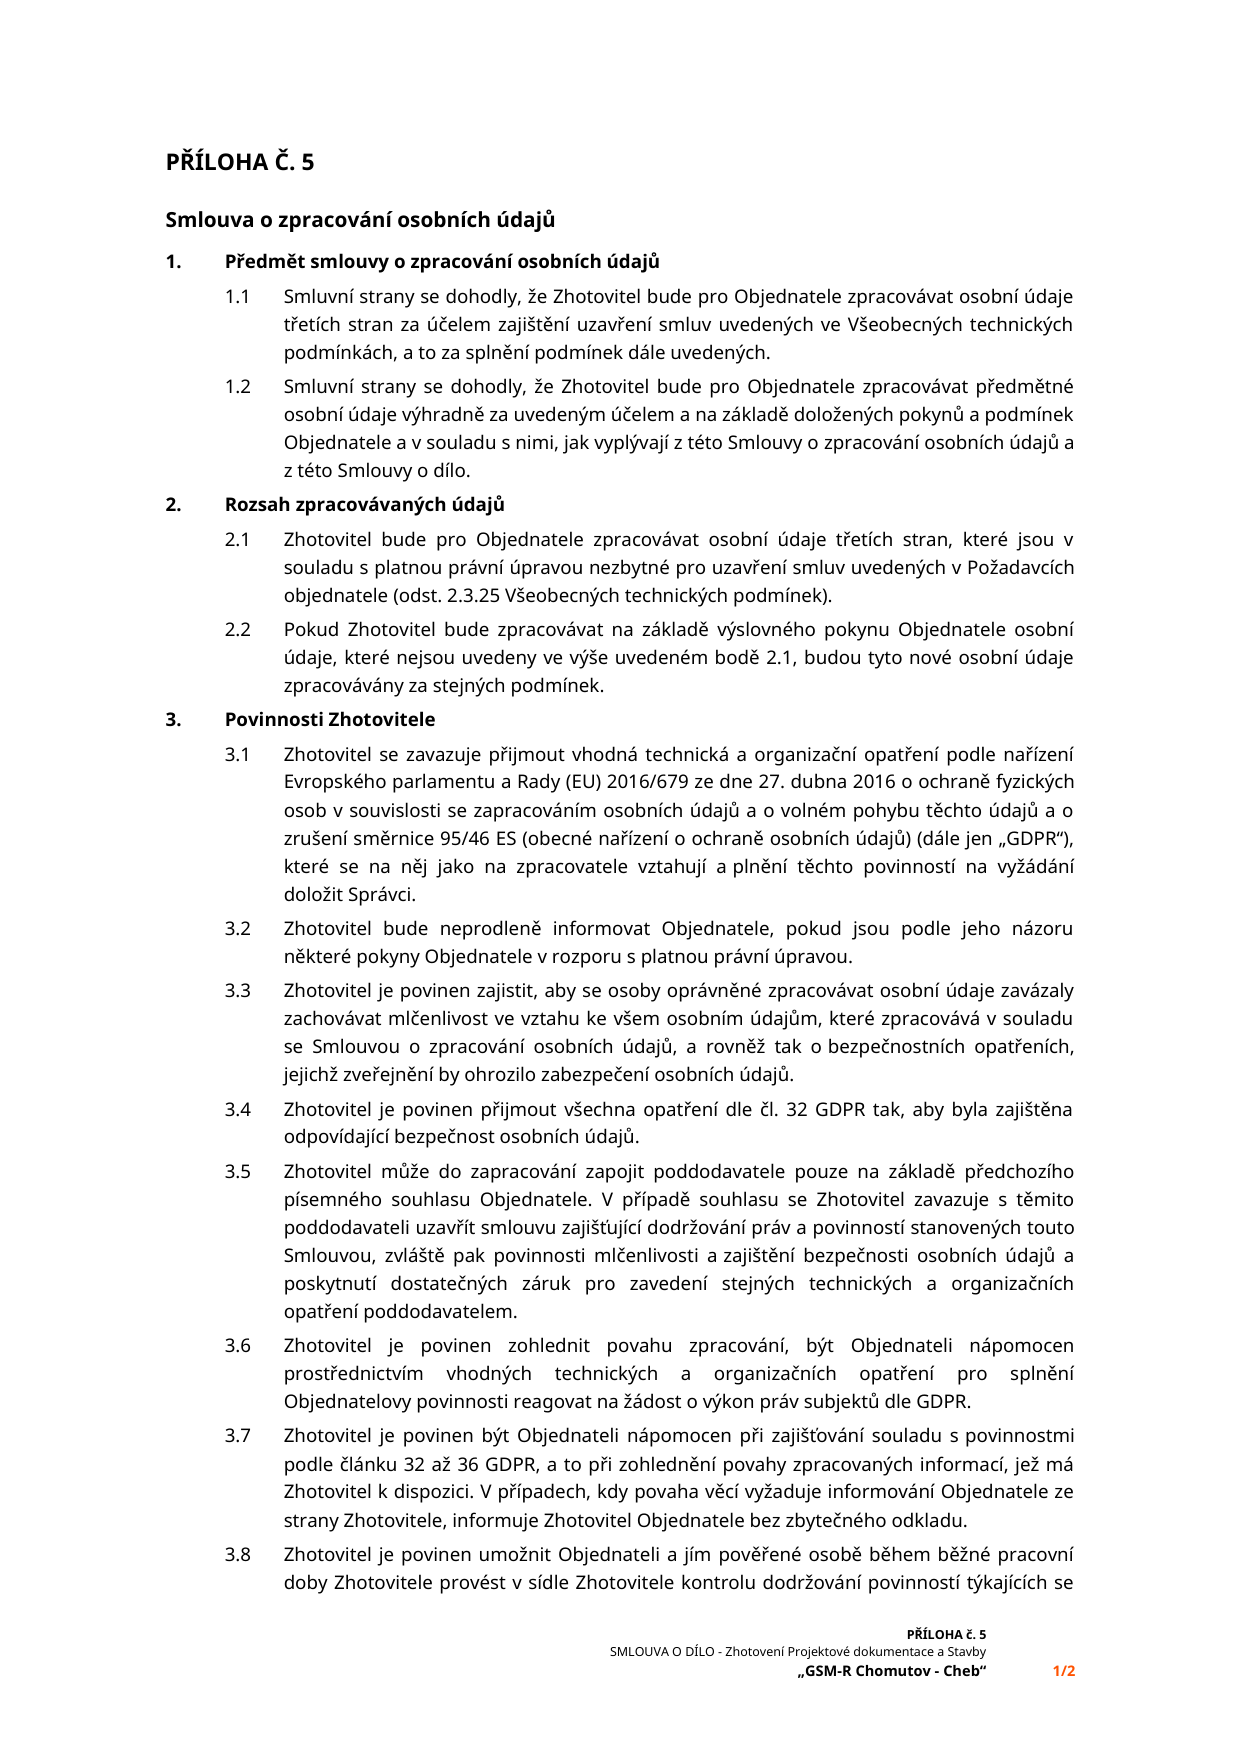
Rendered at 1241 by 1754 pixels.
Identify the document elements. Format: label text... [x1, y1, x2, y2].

list Zhotovitel se zavazuje přijmout vhodná technická a organizační opatření podle nařízení Evropského parlamentu a Rady (EU) 2016/679 ze dne 27. dubna 2016 o ochraně fyzických osob v souvislosti se zapracováním osobních údajů a o volném pohybu těchto údajů a o zrušení směrnice 95/46 ES (obecné nařízení o ochraně osobních údajů) (dále jen „GDPR“), které se na něj jako na zpracovatele vztahují a plnění těchto povinností na vyžádání doložit Správci. [224, 741, 1075, 906]
list Zhotovitel je povinen zajistit, aby se osoby oprávněné zpracovávat osobní údaje zavázaly zachovávat mlčenlivost ve vztahu ke všem osobním údajům, které zpracovává v souladu se Smlouvou o zpracování osobních údajů, a rovněž tak o bezpečnostních opatřeních, jejichž zveřejnění by ohrozilo zabezpečení osobních údajů. [224, 977, 1075, 1087]
list Smluvní strany se dohodly, že Zhotovitel bude pro Objednatele zpracovávat osobní údaje třetích stran za účelem zajištění uzavření smluv uvedených ve Všeobecných technických podmínkách, a to za splnění podmínek dále uvedených. [224, 283, 1075, 364]
list Zhotovitel může do zapracování zapojit poddodavatele pouze na základě předchozího písemného souhlasu Objednatele. V případě souhlasu se Zhotovitel zavazuje s těmito poddodavateli uzavřít smlouvu zajišťující dodržování práv a povinností stanovených touto Smlouvou, zvláště pak povinnosti mlčenlivosti a zajištění bezpečnosti osobních údajů a poskytnutí dostatečných záruk pro zavedení stejných technických a organizačních opatření poddodavatelem. [224, 1158, 1075, 1324]
text Smlouva o zpracování osobních údajů [165, 205, 1075, 233]
list Smluvní strany se dohodly, že Zhotovitel bude pro Objednatele zpracovávat předmětné osobní údaje výhradně za uvedeným účelem a na základě doložených pokynů a podmínek Objednatele a v souladu s nimi, jak vyplývají z této Smlouvy o zpracování osobních údajů a z této Smlouvy o dílo. [224, 373, 1075, 483]
list Rozsah zpracovávaných údajů [165, 492, 1075, 517]
list Zhotovitel je povinen zohlednit povahu zpracování, být Objednateli nápomocen prostřednictvím vhodných technických a organizačních opatření pro splnění Objednatelovy povinnosti reagovat na žádost o výkon práv subjektů dle GDPR. [224, 1332, 1075, 1414]
list Pokud Zhotovitel bude zpracovávat na základě výslovného pokynu Objednatele osobní údaje, které nejsou uvedeny ve výše uvedeném bodě 2.1, budou tyto nové osobní údaje zpracovávány za stejných podmínek. [224, 616, 1075, 698]
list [224, 1541, 1075, 1595]
list Zhotovitel je povinen přijmout všechna opatření dle čl. 32 GDPR tak, aby byla zajištěna odpovídající bezpečnost osobních údajů. [224, 1096, 1075, 1149]
list Zhotovitel bude neprodleně informovat Objednatele, pokud jsou podle jeho názoru některé pokyny Objednatele v rozporu s platnou právní úpravou. [224, 915, 1075, 969]
list Zhotovitel je povinen být Objednateli nápomocen při zajišťování souladu s povinnostmi podle článku 32 až 36 GDPR, a to při zohlednění povahy zpracovaných informací, jež má Zhotovitel k dispozici. V případech, kdy povaha věcí vyžaduje informování Objednatele ze strany Zhotovitele, informuje Zhotovitel Objednatele bez zbytečného odkladu. [224, 1423, 1075, 1532]
list Předmět smlouvy o zpracování osobních údajů [165, 249, 1075, 274]
list Zhotovitel bude pro Objednatele zpracovávat osobní údaje třetích stran, které jsou v souladu s platnou právní úpravou nezbytné pro uzavření smluv uvedených v Požadavcích objednatele (odst. 2.3.25 Všeobecných technických podmínek). [224, 526, 1075, 607]
text Příloha č. 5 [165, 146, 1075, 177]
list Povinnosti Zhotovitele [165, 707, 1075, 732]
